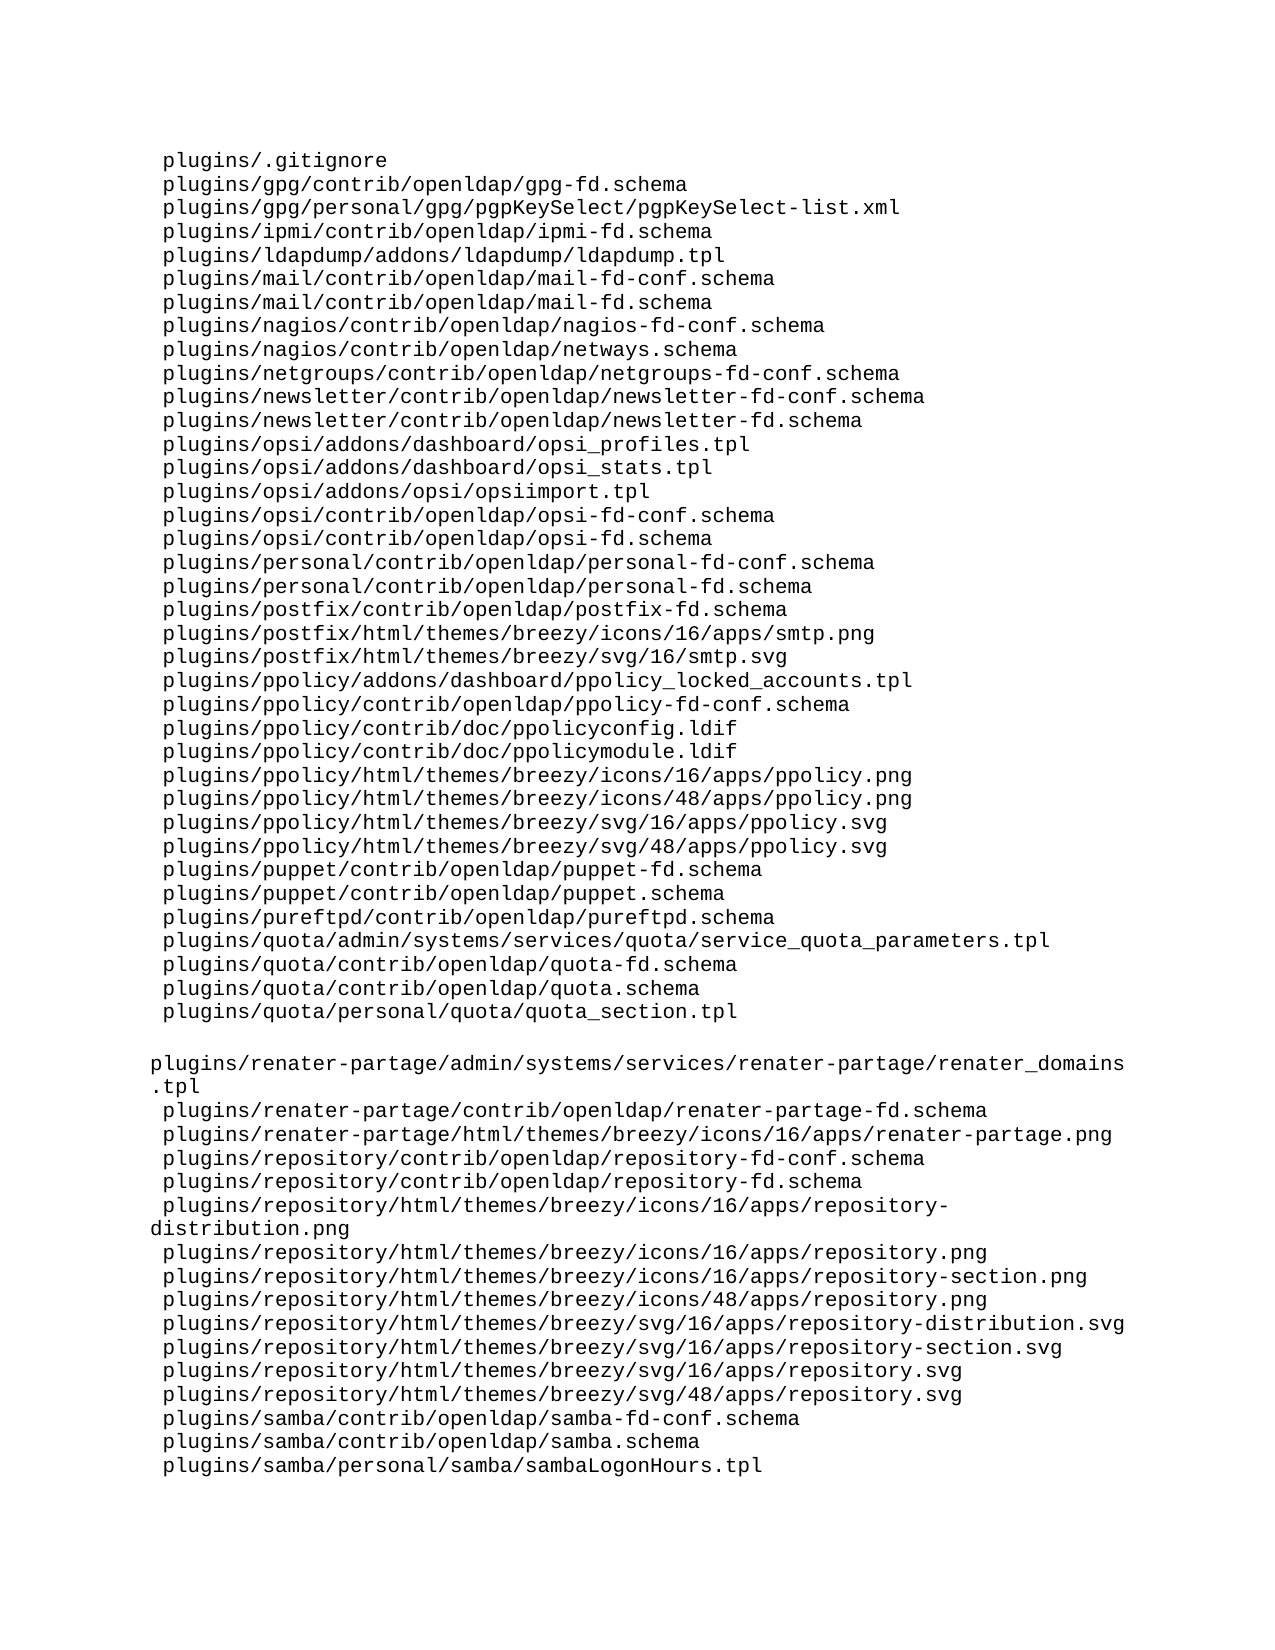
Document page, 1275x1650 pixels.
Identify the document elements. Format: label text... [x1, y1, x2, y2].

text plugins/nagios/contrib/openldap/netways.schema [150, 339, 1125, 363]
text plugins/repository/contrib/openldap/repository-fd.schema [150, 1171, 1125, 1195]
text plugins/ppolicy/contrib/doc/ppolicymodule.ldif [150, 741, 1125, 765]
text plugins/renater-partage/html/themes/breezy/icons/16/apps/renater-partage.png [150, 1124, 1125, 1147]
text plugins/postfix/html/themes/breezy/svg/16/smtp.svg [150, 647, 1125, 670]
text plugins/pureftpd/contrib/openldap/pureftpd.schema [150, 907, 1125, 930]
text plugins/postfix/html/themes/breezy/icons/16/apps/smtp.png [150, 623, 1125, 647]
text plugins/ppolicy/html/themes/breezy/icons/16/apps/ppolicy.png [150, 765, 1125, 788]
text plugins/renater-partage/contrib/openldap/renater-partage-fd.schema [150, 1100, 1125, 1124]
text plugins/personal/contrib/openldap/personal-fd.schema [150, 576, 1125, 599]
text plugins/renater-partage/admin/systems/services/renater-partage/renater_domains.tpl [150, 1025, 1125, 1100]
text plugins/repository/html/themes/breezy/icons/16/apps/repository-section.png [150, 1266, 1125, 1289]
text plugins/ppolicy/contrib/openldap/ppolicy-fd-conf.schema [150, 694, 1125, 717]
text plugins/mail/contrib/openldap/mail-fd-conf.schema [150, 268, 1125, 292]
text plugins/ppolicy/html/themes/breezy/svg/48/apps/ppolicy.svg [150, 836, 1125, 859]
text plugins/ldapdump/addons/ldapdump/ldapdump.tpl [150, 244, 1125, 268]
text plugins/samba/contrib/openldap/samba-fd-conf.schema [150, 1408, 1125, 1431]
text plugins/netgroups/contrib/openldap/netgroups-fd-conf.schema [150, 363, 1125, 386]
text plugins/.gitignore [150, 150, 1125, 174]
text plugins/samba/contrib/openldap/samba.schema [150, 1431, 1125, 1455]
text plugins/newsletter/contrib/openldap/newsletter-fd.schema [150, 410, 1125, 434]
text plugins/ppolicy/html/themes/breezy/svg/16/apps/ppolicy.svg [150, 812, 1125, 836]
text plugins/repository/contrib/openldap/repository-fd-conf.schema [150, 1147, 1125, 1171]
text plugins/repository/html/themes/breezy/svg/16/apps/repository-section.svg [150, 1337, 1125, 1360]
text plugins/puppet/contrib/openldap/puppet-fd.schema [150, 859, 1125, 883]
text plugins/ppolicy/addons/dashboard/ppolicy_locked_accounts.tpl [150, 670, 1125, 694]
text plugins/quota/admin/systems/services/quota/service_quota_parameters.tpl [150, 930, 1125, 954]
text plugins/opsi/addons/opsi/opsiimport.tpl [150, 481, 1125, 505]
text plugins/newsletter/contrib/openldap/newsletter-fd-conf.schema [150, 386, 1125, 410]
text plugins/samba/personal/samba/sambaLogonHours.tpl [150, 1455, 1125, 1478]
text plugins/opsi/addons/dashboard/opsi_stats.tpl [150, 457, 1125, 481]
text plugins/ppolicy/contrib/doc/ppolicyconfig.ldif [150, 717, 1125, 741]
text plugins/gpg/contrib/openldap/gpg-fd.schema [150, 174, 1125, 197]
text plugins/repository/html/themes/breezy/svg/48/apps/repository.svg [150, 1384, 1125, 1408]
text plugins/opsi/contrib/openldap/opsi-fd.schema [150, 528, 1125, 552]
text plugins/quota/personal/quota/quota_section.tpl [150, 1001, 1125, 1025]
text plugins/postfix/contrib/openldap/postfix-fd.schema [150, 599, 1125, 623]
text plugins/personal/contrib/openldap/personal-fd-conf.schema [150, 552, 1125, 576]
text plugins/quota/contrib/openldap/quota.schema [150, 978, 1125, 1001]
text plugins/mail/contrib/openldap/mail-fd.schema [150, 292, 1125, 316]
text plugins/ipmi/contrib/openldap/ipmi-fd.schema [150, 221, 1125, 244]
text plugins/repository/html/themes/breezy/icons/48/apps/repository.png [150, 1289, 1125, 1313]
text plugins/repository/html/themes/breezy/icons/16/apps/repository.png [150, 1242, 1125, 1266]
text plugins/nagios/contrib/openldap/nagios-fd-conf.schema [150, 316, 1125, 339]
text plugins/quota/contrib/openldap/quota-fd.schema [150, 954, 1125, 978]
text plugins/opsi/addons/dashboard/opsi_profiles.tpl [150, 434, 1125, 457]
text plugins/gpg/personal/gpg/pgpKeySelect/pgpKeySelect-list.xml [150, 197, 1125, 221]
text plugins/ppolicy/html/themes/breezy/icons/48/apps/ppolicy.png [150, 788, 1125, 812]
text plugins/opsi/contrib/openldap/opsi-fd-conf.schema [150, 505, 1125, 528]
text plugins/repository/html/themes/breezy/svg/16/apps/repository-distribution.svg [150, 1313, 1125, 1337]
text plugins/repository/html/themes/breezy/svg/16/apps/repository.svg [150, 1360, 1125, 1384]
text plugins/repository/html/themes/breezy/icons/16/apps/repository-distribution.png [150, 1195, 1125, 1242]
text plugins/puppet/contrib/openldap/puppet.schema [150, 883, 1125, 907]
